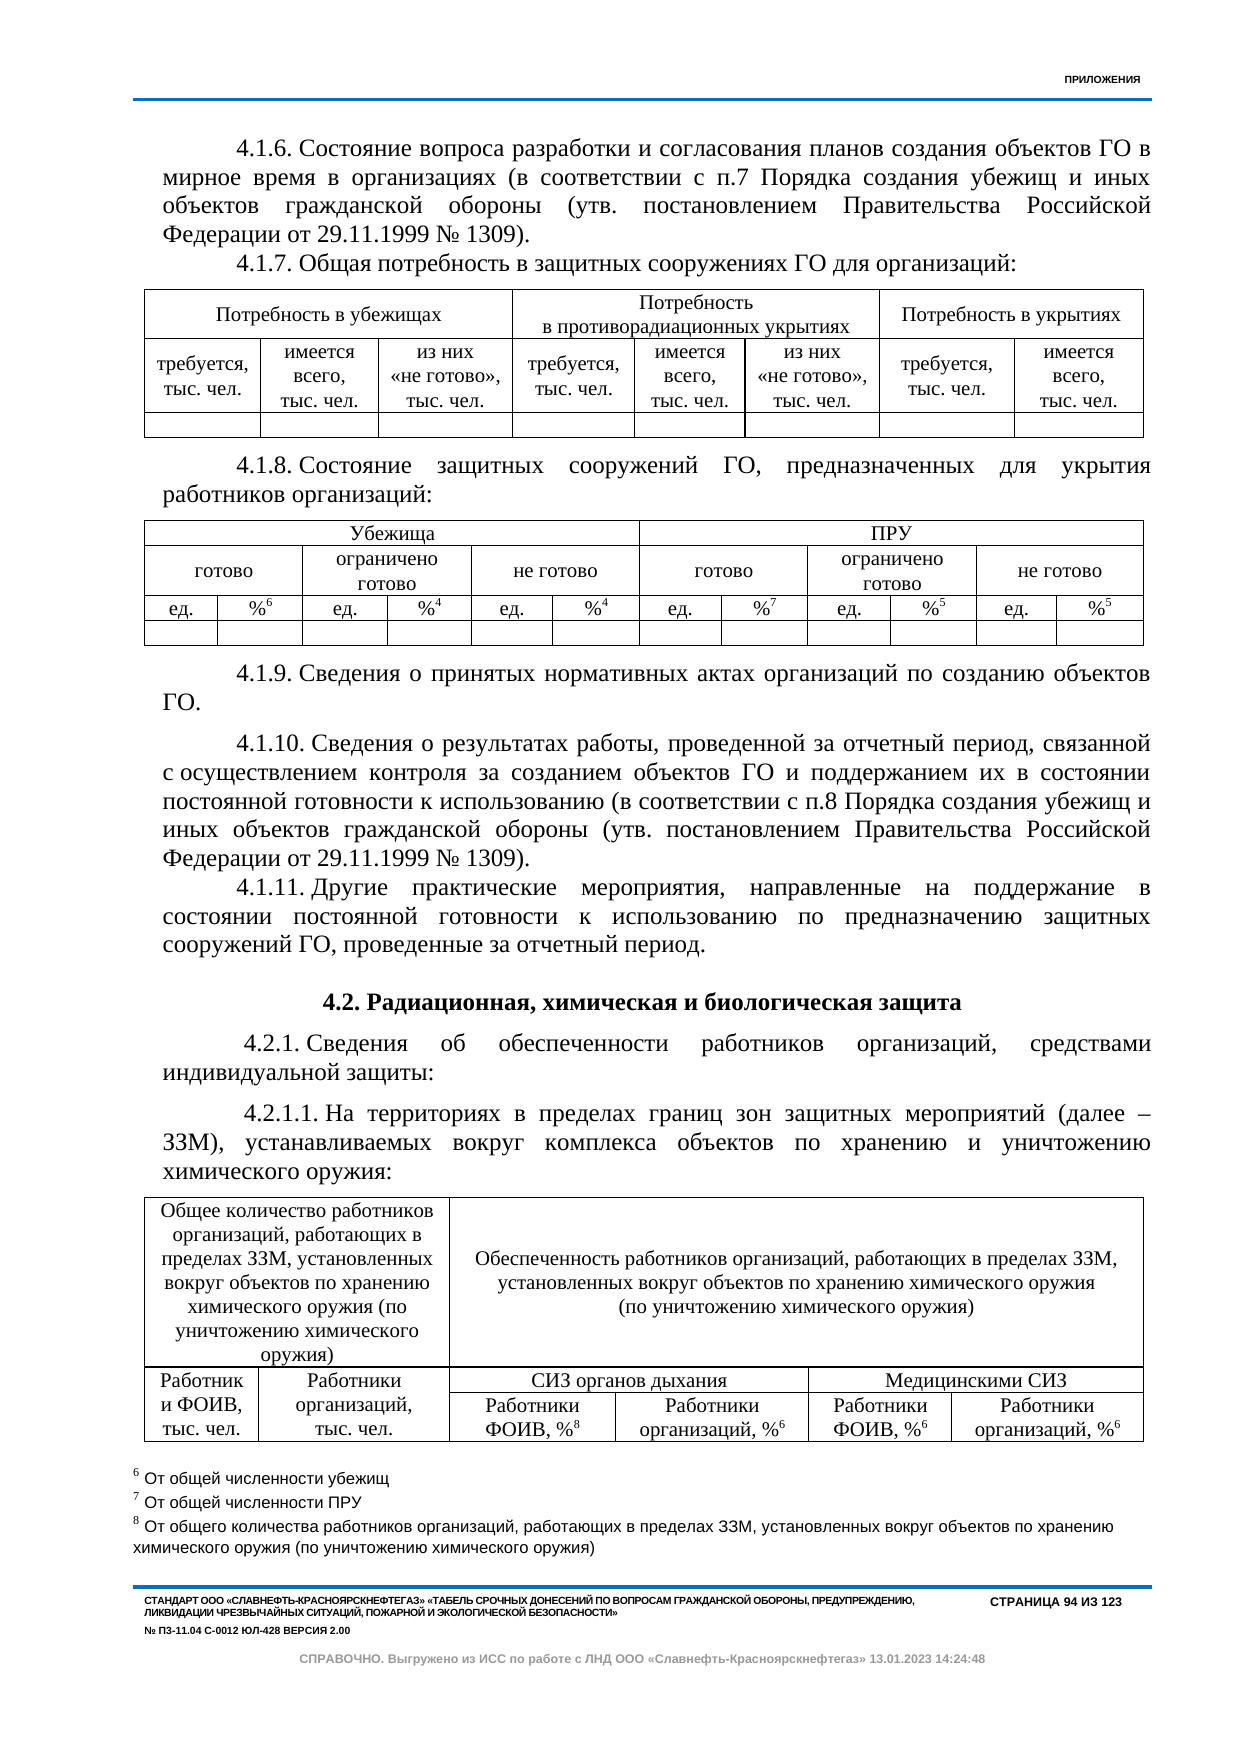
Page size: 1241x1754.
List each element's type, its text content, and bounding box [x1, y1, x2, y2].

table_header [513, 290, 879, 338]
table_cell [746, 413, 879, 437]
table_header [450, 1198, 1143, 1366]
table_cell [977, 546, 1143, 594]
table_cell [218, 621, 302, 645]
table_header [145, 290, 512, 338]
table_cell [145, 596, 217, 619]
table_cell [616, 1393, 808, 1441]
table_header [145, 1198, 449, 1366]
text 4.2.1.1. На территориях в пределах границ зон защитных мероприятий (далее – ЗЗМ), устанавливаемых вокруг комплекса объектов по хранению и уничтожению химического оружия: [162, 1098, 1152, 1184]
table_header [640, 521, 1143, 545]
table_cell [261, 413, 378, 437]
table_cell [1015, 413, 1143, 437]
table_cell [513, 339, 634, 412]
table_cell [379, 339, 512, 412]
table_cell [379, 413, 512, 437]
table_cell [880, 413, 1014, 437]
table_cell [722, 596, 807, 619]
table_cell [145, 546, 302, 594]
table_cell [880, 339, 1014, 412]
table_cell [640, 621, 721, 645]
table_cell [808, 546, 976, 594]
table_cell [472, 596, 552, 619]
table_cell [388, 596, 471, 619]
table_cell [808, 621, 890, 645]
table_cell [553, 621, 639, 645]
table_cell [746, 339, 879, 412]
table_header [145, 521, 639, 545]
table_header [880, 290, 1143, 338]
text 4.1.11. Другие практические мероприятия, направленные на поддержание в состоянии постоянной готовности к использованию по предназначению защитных сооружений ГО, проведенные за отчетный период. [162, 872, 1152, 958]
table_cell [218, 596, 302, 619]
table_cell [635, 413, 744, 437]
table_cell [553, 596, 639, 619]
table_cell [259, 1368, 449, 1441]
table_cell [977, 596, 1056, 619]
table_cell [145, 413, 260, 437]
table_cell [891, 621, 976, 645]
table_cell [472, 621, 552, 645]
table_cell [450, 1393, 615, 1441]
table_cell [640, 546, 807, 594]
text 4.1.6. Состояние вопроса разработки и согласования планов создания объектов ГО в мирное время в организациях (в соответствии с п.7 Порядка создания убежищ и иных объектов гражданской обороны (утв. постановлением Правительства Российской Федерации от 29.11.1999 № 1309). [162, 133, 1152, 248]
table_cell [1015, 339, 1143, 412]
text 4.1.10. Сведения о результатах работы, проведенной за отчетный период, связанной с осуществлением контроля за созданием объектов ГО и поддержанием их в состоянии постоянной готовности к использованию (в соответствии с п.8 Порядка создания убежищ и иных объектов гражданской обороны (утв. постановлением Правительства Российской Федерации от 29.11.1999 № 1309). [162, 728, 1152, 872]
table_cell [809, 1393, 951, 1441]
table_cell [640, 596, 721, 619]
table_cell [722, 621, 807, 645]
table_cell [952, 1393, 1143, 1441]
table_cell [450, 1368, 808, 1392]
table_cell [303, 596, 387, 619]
text 4.1.8. Состояние защитных сооружений ГО, предназначенных для укрытия работников организаций: [162, 450, 1152, 508]
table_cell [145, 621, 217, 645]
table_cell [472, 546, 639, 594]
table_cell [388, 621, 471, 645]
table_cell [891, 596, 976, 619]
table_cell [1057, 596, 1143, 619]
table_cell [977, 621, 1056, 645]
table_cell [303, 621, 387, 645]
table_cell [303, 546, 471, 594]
text 4.1.7. Общая потребность в защитных сооружениях ГО для организаций: [162, 248, 1152, 277]
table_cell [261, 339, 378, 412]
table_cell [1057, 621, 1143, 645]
text 4.1.9. Сведения о принятых нормативных актах организаций по созданию объектов ГО. [162, 658, 1152, 716]
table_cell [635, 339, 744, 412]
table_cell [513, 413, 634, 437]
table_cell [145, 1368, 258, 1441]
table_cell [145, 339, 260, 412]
text 4.2.1. Сведения об обеспеченности работников организаций, средствами индивидуальной защиты: [162, 1028, 1152, 1086]
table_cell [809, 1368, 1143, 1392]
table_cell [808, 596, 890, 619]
text 4.2. Радиационная, химическая и биологическая защита [133, 987, 1152, 1016]
